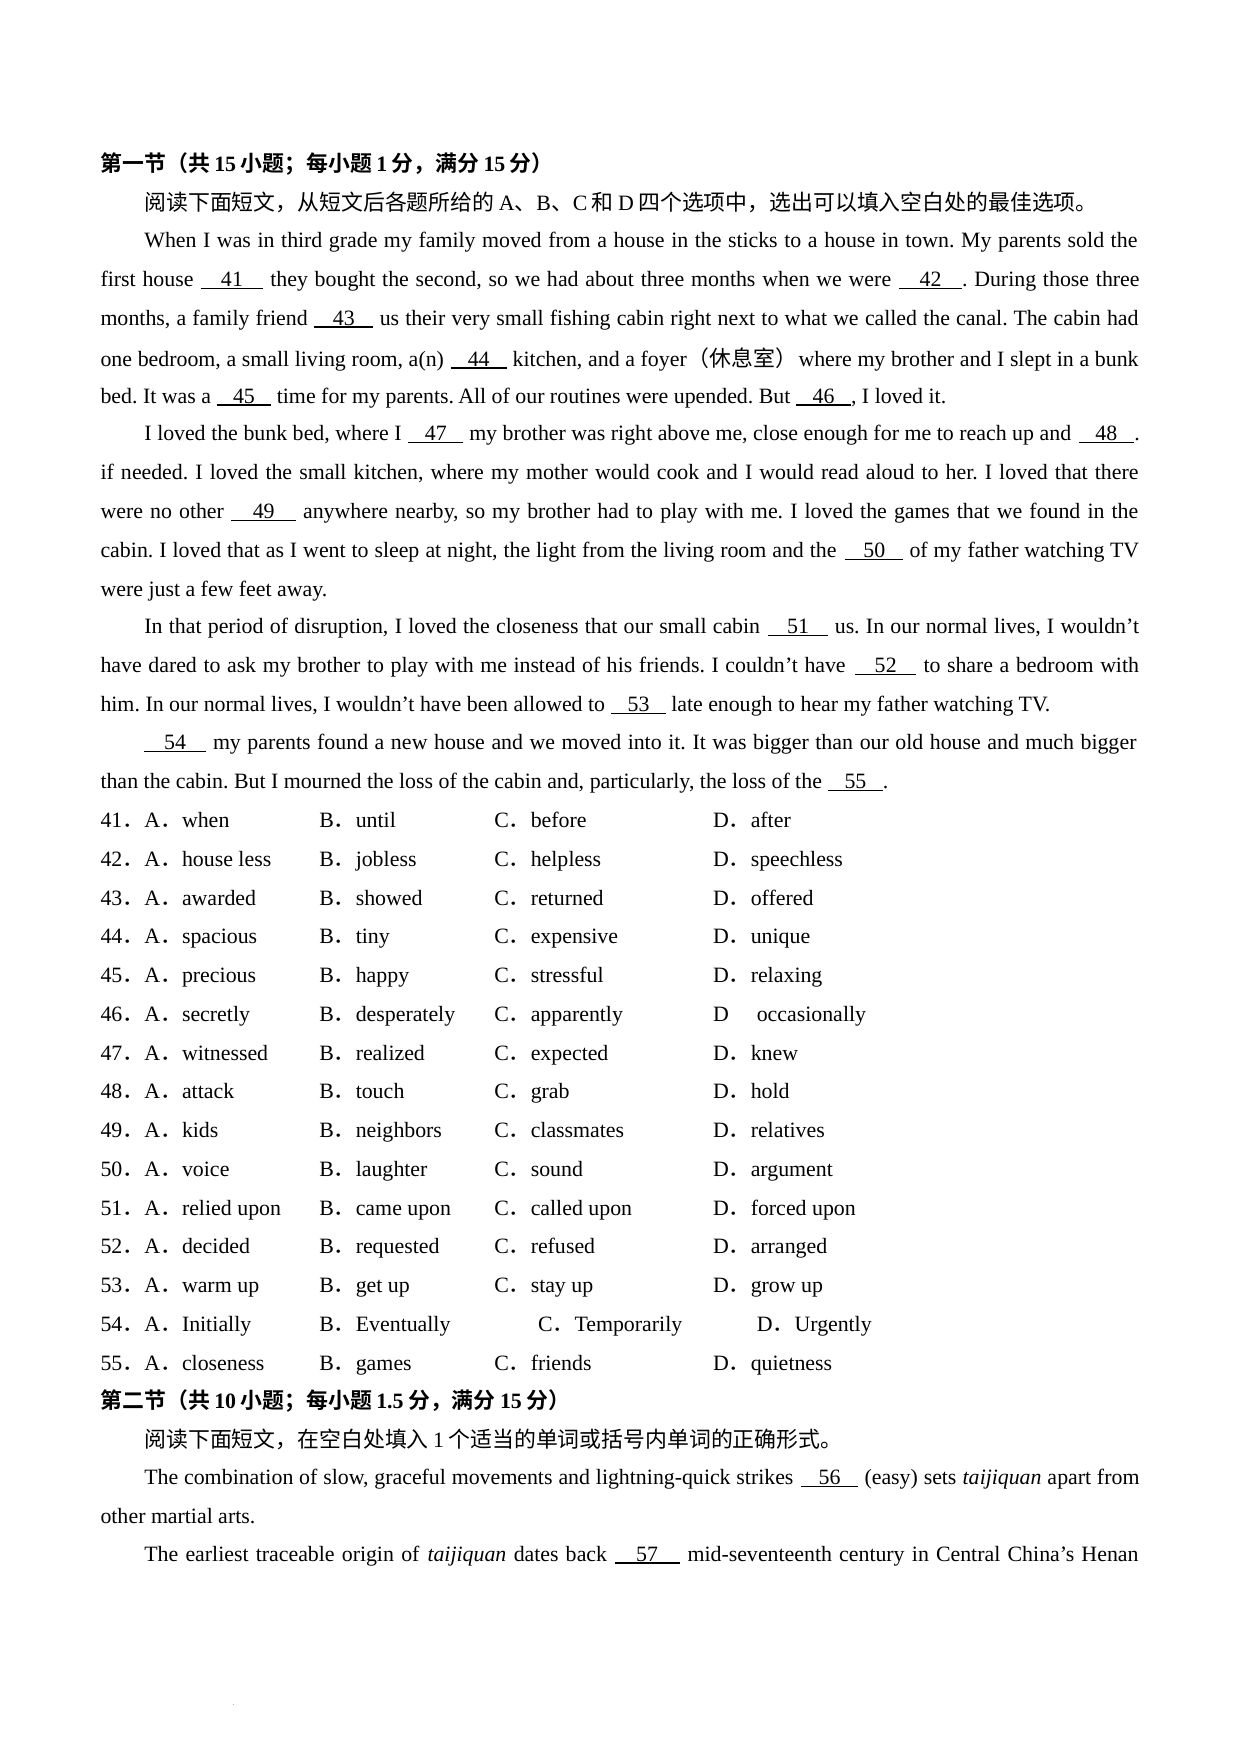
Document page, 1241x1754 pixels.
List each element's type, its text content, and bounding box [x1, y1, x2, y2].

text 54 my parents found a new house and we moved into it. It was bigger than our old house and much bigger than the cabin. But I mourned the loss of the cabin and, particularly, the loss of the 55 . [100, 725, 1140, 797]
text 43．A．awarded B．showed C．returned D．offered [100, 879, 1140, 912]
text 50．A．voice B．laughter C．sound D．argument [100, 1151, 1140, 1183]
text 42．A．house less B．jobless C．helpless D．speechless [100, 841, 1140, 873]
text In that period of disruption, I loved the closeness that our small cabin 51 us. In our normal lives, I wouldn’t have dared to ask my brother to play with me instead of his friends. I couldn’t have 52 to share a bedroom with him. In our normal lives, I wouldn’t have been allowed to 53 late enough to hear my father watching TV. [100, 610, 1140, 720]
text 41．A．when B．until C．before D．after [100, 802, 1140, 834]
text 49．A．kids B．neighbors C．classmates D．relatives [100, 1112, 1140, 1144]
text 45．A．precious B．happy C．stressful D．relaxing [100, 957, 1140, 989]
text 阅读下面短文，在空白处填入1个适当的单词或括号内单词的正确形式。 [100, 1422, 1140, 1454]
text 53．A．warm up B．get up C．stay up D．grow up [100, 1267, 1140, 1299]
text 48．A．attack B．touch C．grab D．hold [100, 1073, 1140, 1106]
text 44．A．spacious B．tiny C．expensive D．unique [100, 918, 1140, 951]
text 46．A．secretly B．desperately C．apparently D occasionally [100, 996, 1140, 1028]
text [100, 1537, 1140, 1569]
text 52．A．decided B．requested C．refused D．arranged [100, 1228, 1140, 1261]
text I loved the bunk bed, where I 47 my brother was right above me, close enough for me to reach up and 48 . if needed. I loved the small kitchen, where my mother would cook and I would read aloud to her. I loved that there were no other 49 anywhere nearby, so my brother had to play with me. I loved the games that we found in the cabin. I loved that as I went to sleep at night, the light from the living room and the 50 of my father watching TV were just a few feet away. [100, 417, 1140, 605]
text 47．A．witnessed B．realized C．expected D．knew [100, 1034, 1140, 1067]
text When I was in third grade my family moved from a house in the sticks to a house in town. My parents sold the first house 41 they bought the second, so we had about three months when we were 42 . During those three months, a family friend 43 us their very small fishing cabin right next to what we called the canal. The cabin had one bedroom, a small living room, a(n) 44 kitchen, and a foyer（休息室）where my brother and I slept in a bunk bed. It was a 45 time for my parents. All of our routines were upended. But 46 , I loved it. [100, 223, 1140, 412]
text The combination of slow, graceful movements and lightning-quick strikes 56 (easy) sets taijiquan apart from other martial arts. [100, 1461, 1140, 1532]
text 阅读下面短文，从短文后各题所给的A、B、C和D四个选项中，选出可以填入空白处的最佳选项。 [100, 184, 1140, 217]
text 55．A．closeness B．games C．friends D．quietness [100, 1344, 1140, 1377]
text 51．A．relied upon B．came upon C．called upon D．forced upon [100, 1189, 1140, 1222]
text 54．A．Initially B．Eventually C．Temporarily D．Urgently [100, 1306, 1140, 1338]
text 第一节（共15小题；每小题1分，满分15分） [100, 146, 1140, 178]
text 第二节（共10小题；每小题1.5分，满分15分） [100, 1383, 1140, 1416]
